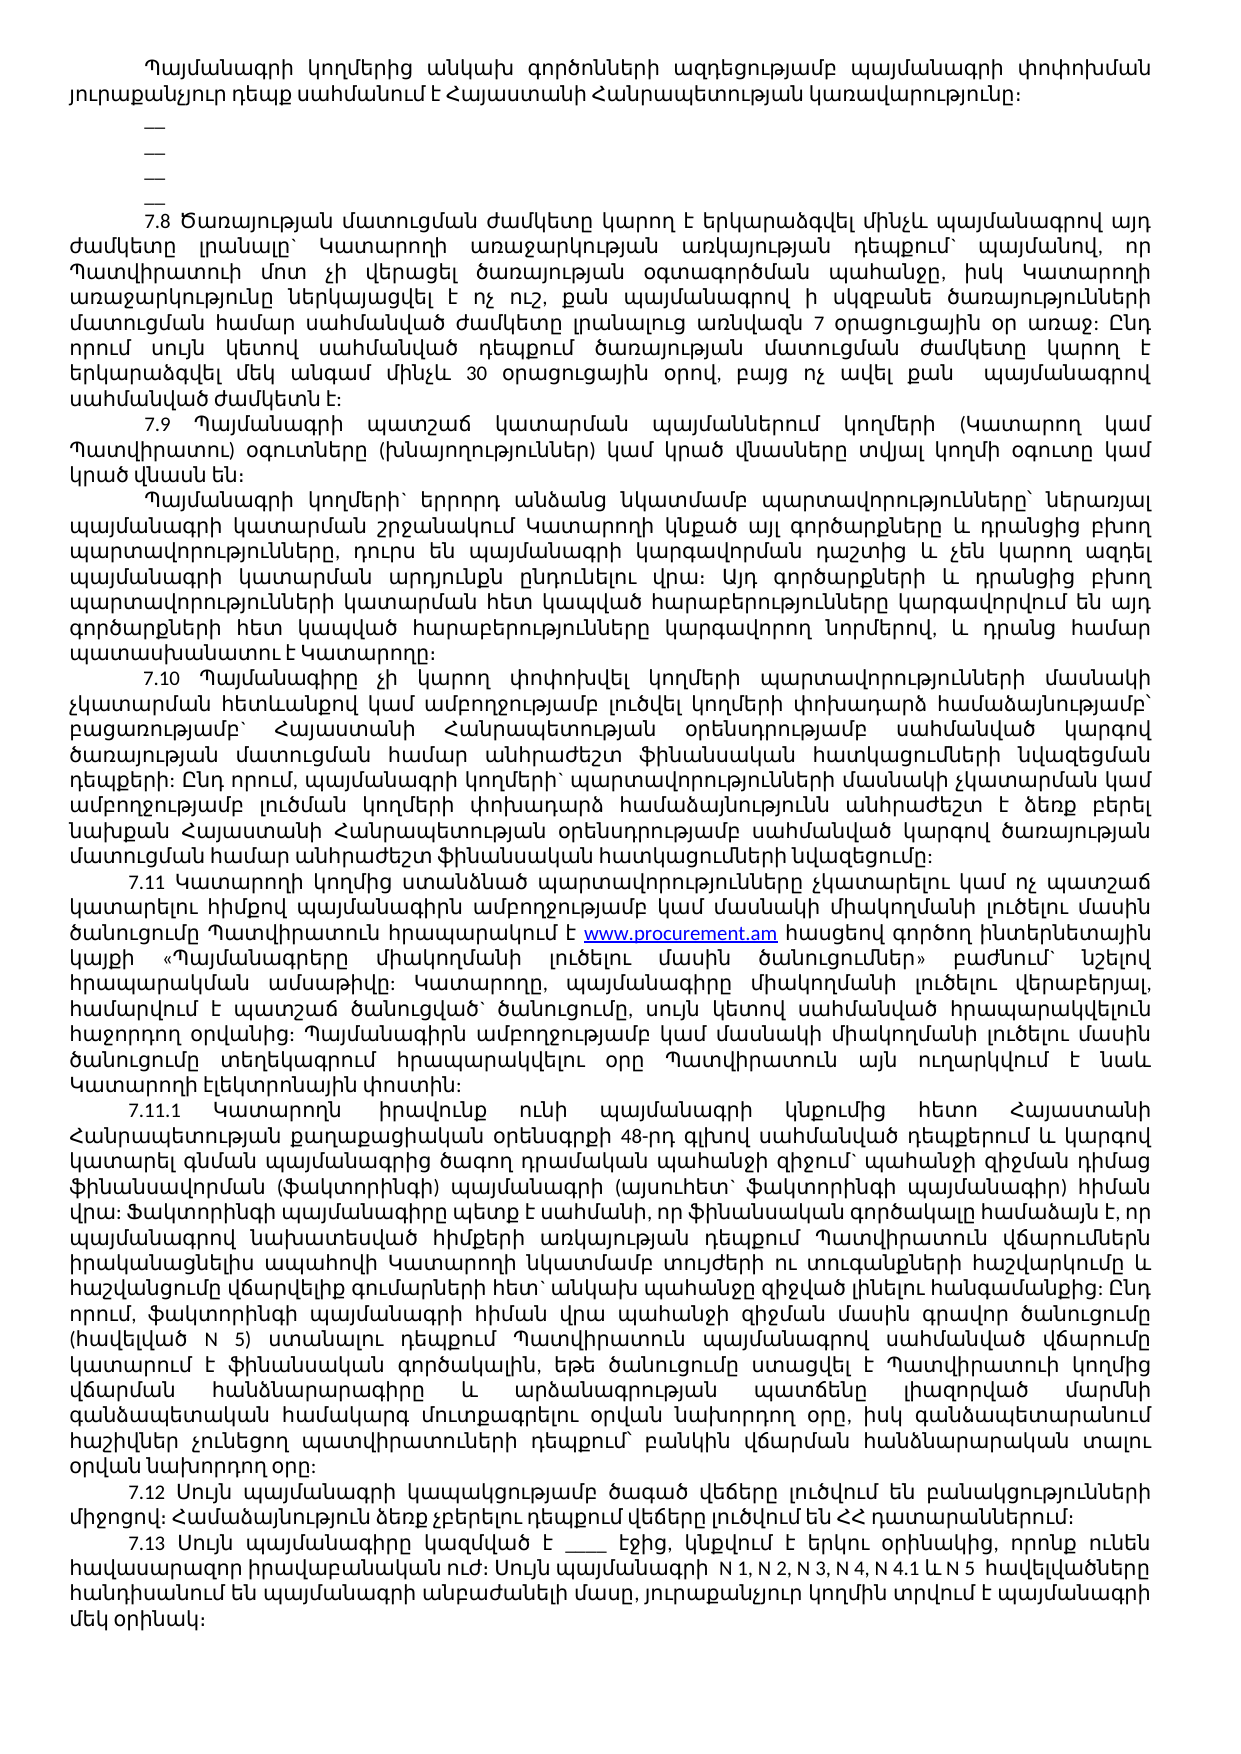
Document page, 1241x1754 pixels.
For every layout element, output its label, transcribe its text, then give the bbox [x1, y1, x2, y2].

text Պայմանագրի կողմերի` երրորդ անձանց նկատմամբ պարտավորությունները՝ ներառյալ պայմանագրի կատարման շրջանակում Կատարողի կնքած այլ գործարքները և դրանցից բխող պարտավորությունները, դուրս են պայմանագրի կարգավորման դաշտից և չեն կարող ազդել պայմանագրի կատարման արդյունքն ընդունելու վրա։ Այդ գործարքների և դրանցից բխող պարտավորությունների կատարման հետ կապված հարաբերությունները կարգավորվում են այդ գործարքների հետ կապված հարաբերությունները կարգավորող նորմերով, և դրանց համար պատասխանատու է Կատարողը։ [69, 488, 1152, 666]
text 7.9 Պայմանագրի պատշաճ կատարման պայմաններում կողմերի (Կատարող կամ Պատվիրատու) օգուտները (խնայողություններ) կամ կրած վնասները տվյալ կողմի օգուտը կամ կրած վնասն են։ [69, 411, 1152, 488]
text 7.8 Ծառայության մատուցման ժամկետը կարող է երկարաձգվել մինչև պայմանագրով այդ ժամկետը լրանալը` Կատարողի առաջարկության առկայության դեպքում` պայմանով, որ Պատվիրատուի մոտ չի վերացել ծառայության օգտագործման պահանջը, իսկ Կատարողի առաջարկությունը ներկայացվել է ոչ ուշ, քան պայմանագրով ի սկզբանե ծառայությունների մատուցման համար սահմանված ժամկետը լրանալուց առնվազն 7 օրացուցային օր առաջ: Ընդ որում սույն կետով սահմանված դեպքում ծառայության մատուցման ժամկետը կարող է երկարաձգվել մեկ անգամ մինչև 30 օրացուցային օրով, բայց ոչ ավել քան պայմանագրով սահմանված ժամկետն է: [69, 208, 1152, 411]
text __ [69, 132, 1152, 157]
text __ [69, 157, 1152, 183]
text 7.11.1 Կատարողն իրավունք ունի պայմանագրի կնքումից հետո Հայաստանի Հանրապետության քաղաքացիական օրենսգրքի 48-րդ գլխով սահմանված դեպքերում և կարգով կատարել գնման պայմանագրից ծագող դրամական պահանջի զիջում` պահանջի զիջման դիմաց ֆինանսավորման (ֆակտորինգի) պայմանագրի (այսուհետ` ֆակտորինգի պայմանագիր) հիման վրա: Ֆակտորինգի պայմանագիրը պետք է սահմանի, որ ֆինանսական գործակալը համաձայն է, որ պայմանագրով նախատեսված հիմքերի առկայության դեպքում Պատվիրատուն վճարումներն իրականացնելիս ապահովի Կատարողի նկատմամբ տույժերի ու տուգանքների հաշվարկումը և հաշվանցումը վճարվելիք գումարների հետ` անկախ պահանջը զիջված լինելու հանգամանքից: Ընդ որում, ֆակտորինգի պայմանագրի հիման վրա պահանջի զիջման մասին գրավոր ծանուցումը (հավելված N 5) ստանալու դեպքում Պատվիրատուն պայմանագրով սահմանված վճարումը կատարում է ֆինանսական գործակալին, եթե ծանուցումը ստացվել է Պատվիրատուի կողմից վճարման հանձնարարագիրը և արձանագրության պատճենը լիազորված մարմնի գանձապետական համակարգ մուտքագրելու օրվան նախորդող օրը, իսկ գանձապետարանում հաշիվներ չունեցող պատվիրատուների դեպքում՝ բանկին վճարման հանձնարարական տալու օրվան նախորդող օրը: [69, 1098, 1152, 1479]
text 7.13 Սույն պայմանագիրը կազմված է ____ էջից, կնքվում է երկու օրինակից, որոնք ունեն հավասարազոր իրավաբանական ուժ։ Սույն պայմանագրի N 1, N 2, N 3, N 4, N 4.1 և N 5 հավելվածները հանդիսանում են պայմանագրի անբաժանելի մասը, յուրաքանչյուր կողմին տրվում է պայմանագրի մեկ օրինակ։ [69, 1530, 1152, 1631]
text 7.10 Պայմանագիրը չի կարող փոփոխվել կողմերի պարտավորությունների մասնակի չկատարման հետևանքով կամ ամբողջությամբ լուծվել կողմերի փոխադարձ համաձայնությամբ՝ բացառությամբ` Հայաստանի Հանրապետության օրենսդրությամբ սահմանված կարգով ծառայության մատուցման համար անհրաժեշտ ֆինանսական հատկացումների նվազեցման դեպքերի: Ընդ որում, պայմանագրի կողմերի` պարտավորությունների մասնակի չկատարման կամ ամբողջությամբ լուծման կողմերի փոխադարձ համաձայնությունն անհրաժեշտ է ձեռք բերել նախքան Հայաստանի Հանրապետության օրենսդրությամբ սահմանված կարգով ծառայության մատուցման համար անհրաժեշտ ֆինանսական հատկացումների նվազեցումը: [69, 666, 1152, 869]
text __ [69, 183, 1152, 208]
text 7.12 Սույն պայմանագրի կապակցությամբ ծագած վեճերը լուծվում են բանակցությունների միջոցով։ Համաձայնություն ձեռք չբերելու դեպքում վեճերը լուծվում են ՀՀ դատարաններում։ [69, 1479, 1152, 1530]
text __ [69, 106, 1152, 132]
text Պայմանագրի կողմերից անկախ գործոնների ազդեցությամբ պայմանագրի փոփոխման յուրաքանչյուր դեպք սահմանում է Հայաստանի Հանրապետության կառավարությունը։ [69, 56, 1152, 106]
text 7.11 Կատարողի կողմից ստանձնած պարտավորությունները չկատարելու կամ ոչ պատշաճ կատարելու հիմքով պայմանագիրն ամբողջությամբ կամ մասնակի միակողմանի լուծելու մասին ծանուցումը Պատվիրատուն հրապարակում է www.procurement.am հասցեով գործող ինտերնետային կայքի «Պայմանագրերը միակողմանի լուծելու մասին ծանուցումներ» բաժնում` նշելով հրապարակման ամսաթիվը: Կատարողը, պայմանագիրը միակողմանի լուծելու վերաբերյալ, համարվում է պատշաճ ծանուցված` ծանուցումը, սույն կետով սահմանված հրապարակվելուն հաջորդող օրվանից: Պայմանագիրն ամբողջությամբ կամ մասնակի միակողմանի լուծելու մասին ծանուցումը տեղեկագրում հրապարակվելու օրը Պատվիրատուն այն ուղարկվում է նաև Կատարողի էլեկտրոնային փոստին: [69, 869, 1152, 1098]
